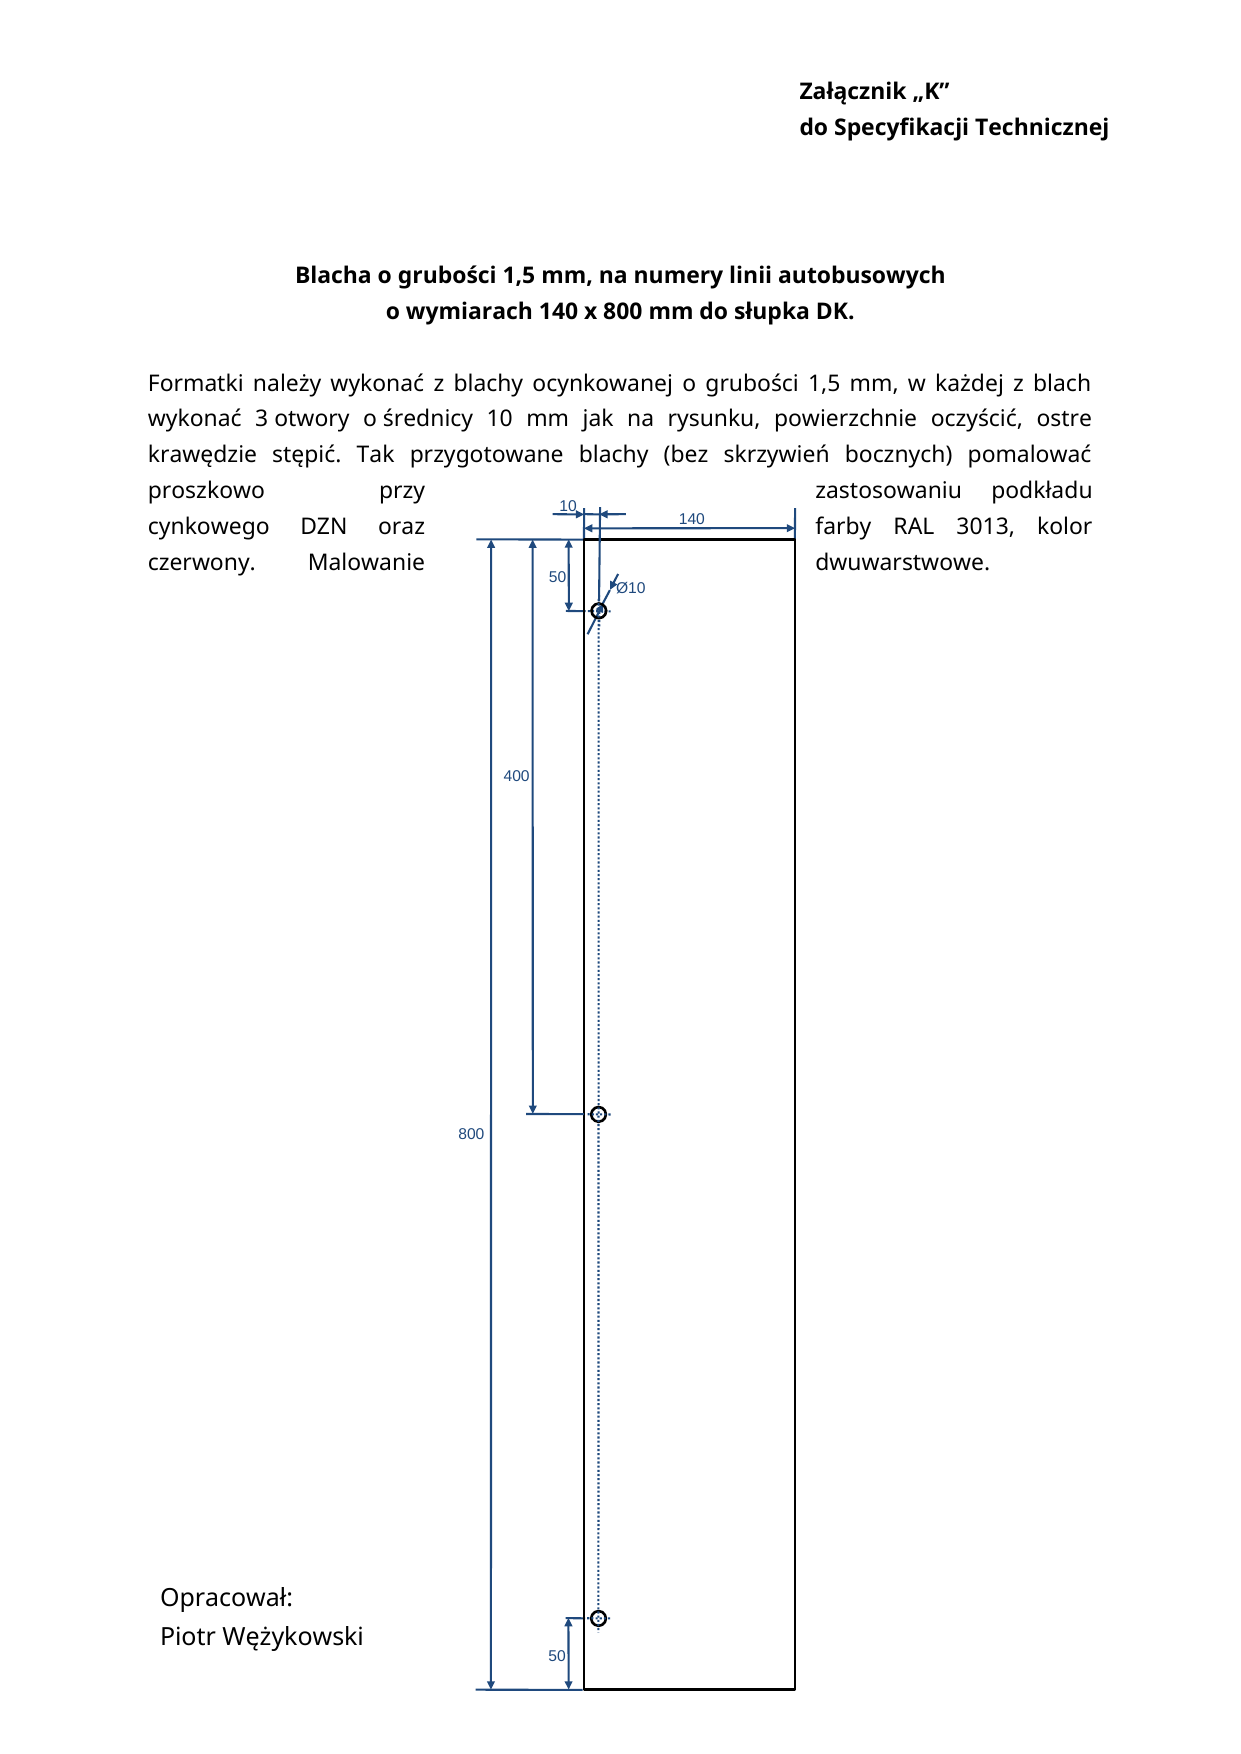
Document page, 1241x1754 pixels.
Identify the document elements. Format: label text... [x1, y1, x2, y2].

text Formatki należy wykonać z blachy ocynkowanej o grubości 1,5 mm, w każdej z blach wykonać 3 otwory o średnicy 10 mm jak na rysunku, powierzchnie oczyścić, ostre krawędzie stępić. Tak przygotowane blachy (bez skrzywień bocznych) pomalować proszkowo przy zastosowaniu podkładu cynkowego DZN oraz farby RAL 3013, kolor czerwony. Malowanie dwuwarstwowe. [148, 366, 1093, 577]
text Blacha o grubości 1,5 mm, na numery linii autobusowych o wymiarach 140 x 800 mm do słupka DK. [148, 259, 1093, 326]
